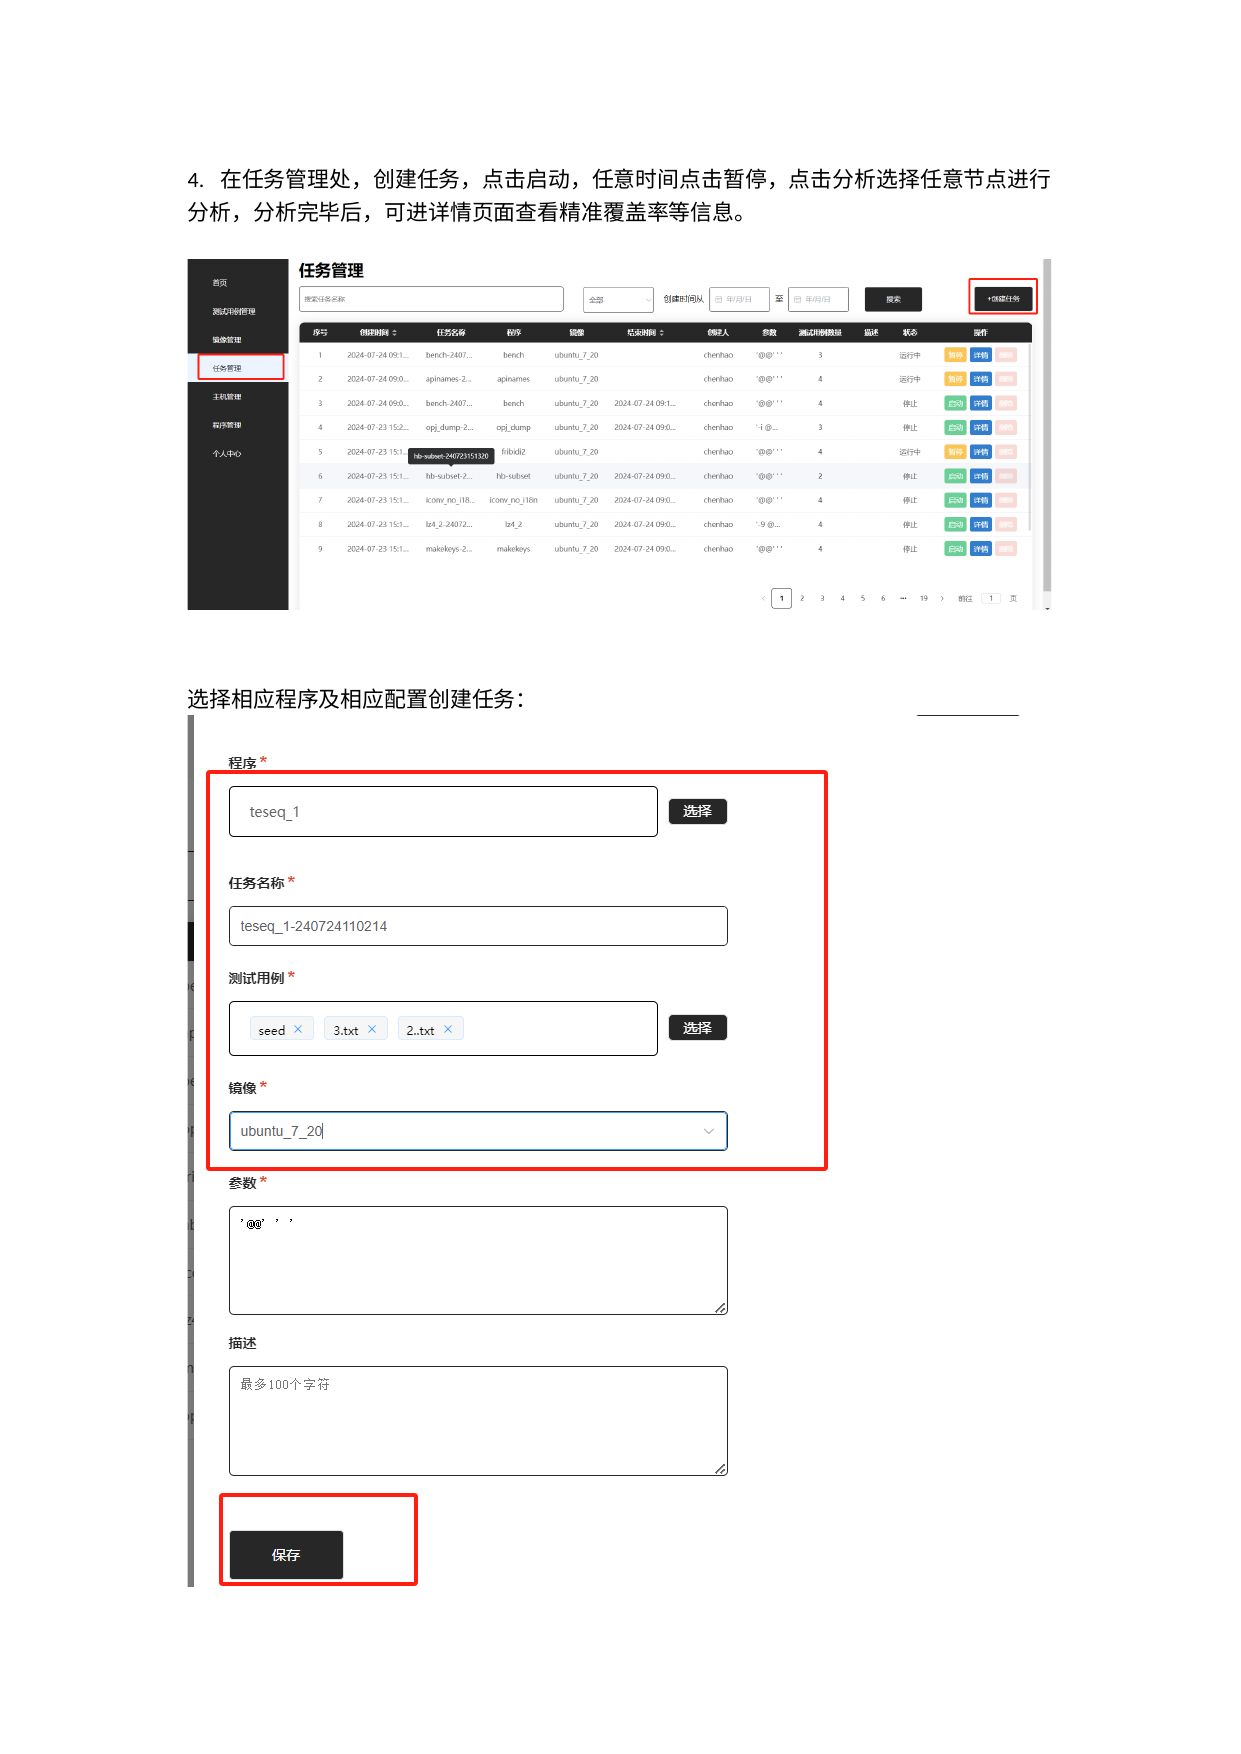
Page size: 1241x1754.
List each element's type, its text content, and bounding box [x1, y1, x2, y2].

picture [187, 259, 1052, 610]
list 选择相应程序及相应配置创建任务： [187, 682, 1053, 714]
list 在任务管理处，创建任务，点击启动，任意时间点击暂停，点击分析选择任意节点进行分析，分析完毕后，可进详情页面查看精准覆盖率等信息。 [187, 162, 1053, 227]
picture [187, 714, 1053, 1587]
